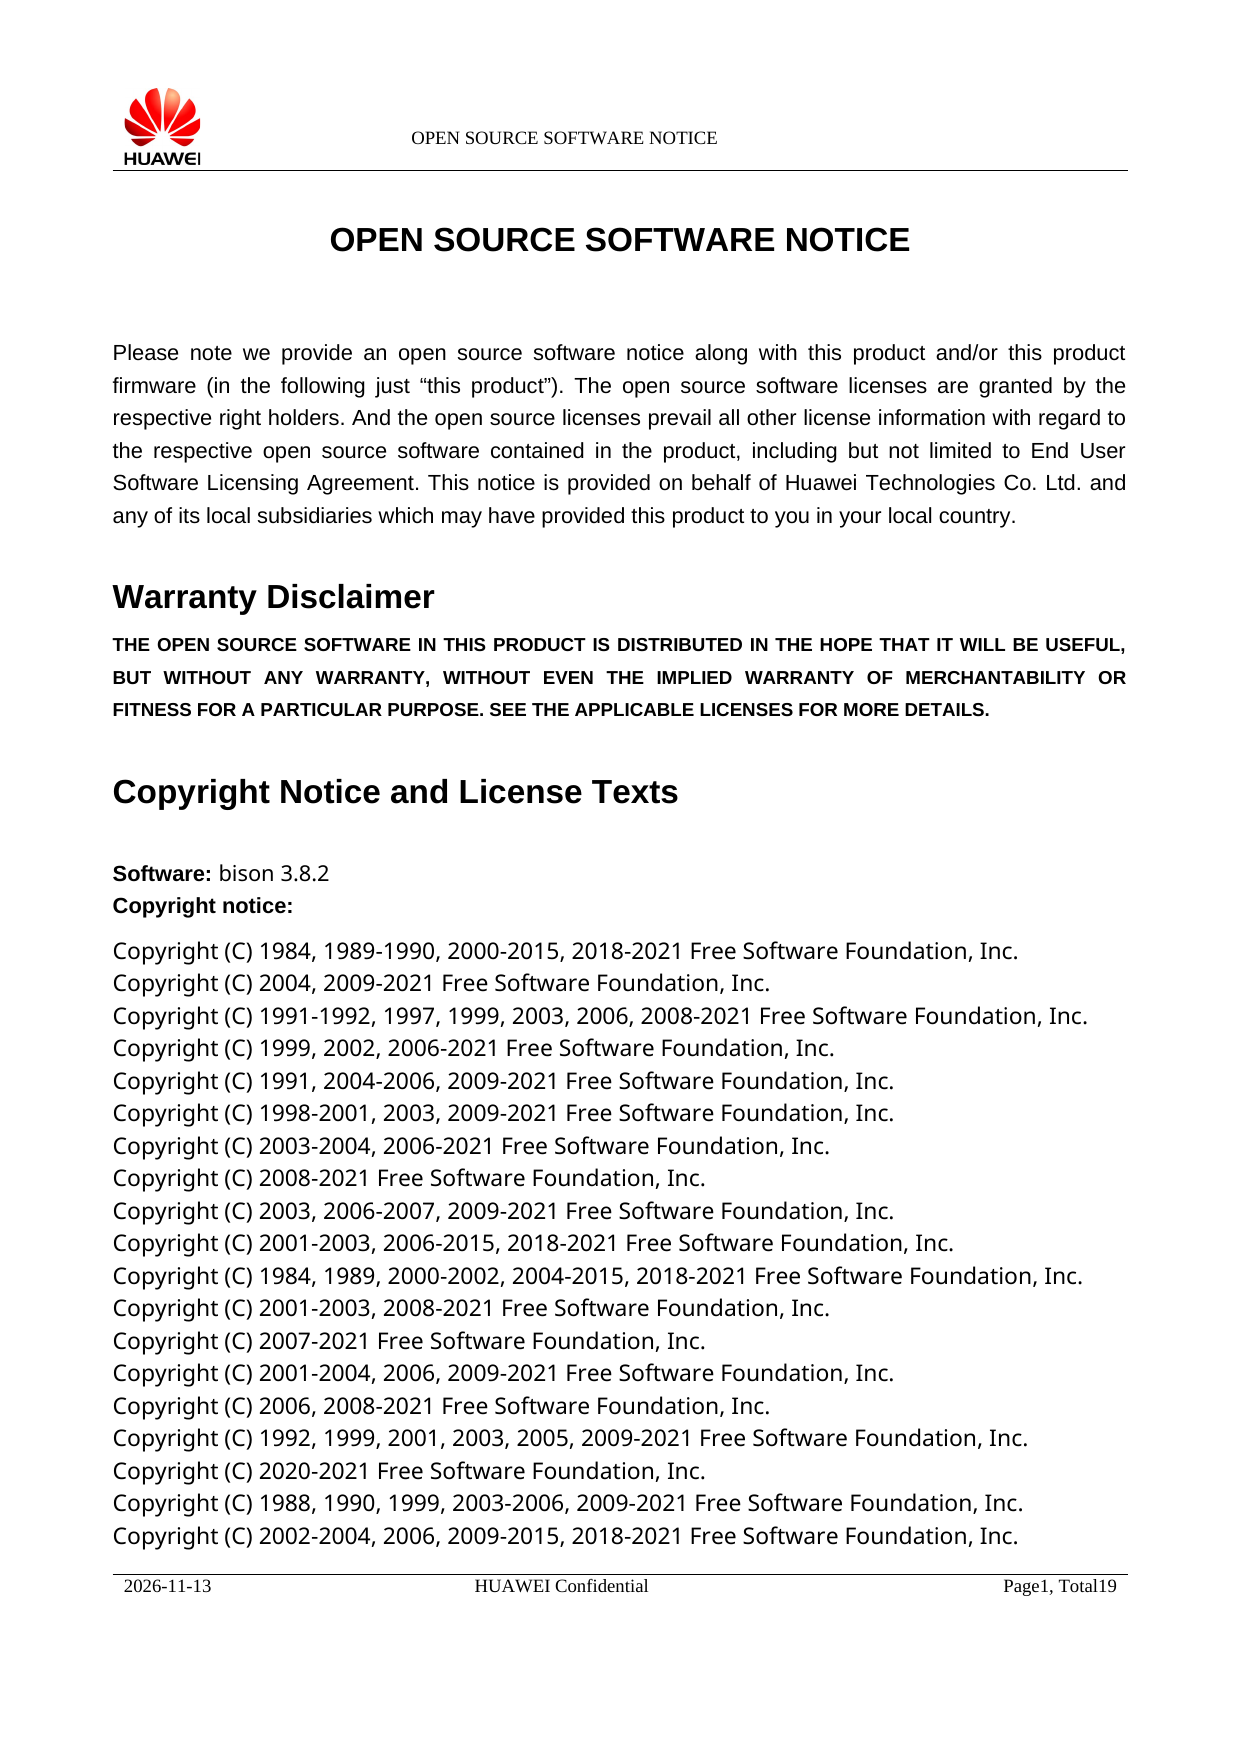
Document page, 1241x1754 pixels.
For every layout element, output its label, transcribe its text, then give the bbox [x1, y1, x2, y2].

text Warranty Disclaimer [112, 564, 1128, 629]
picture [124, 88, 201, 165]
text Copyright Notice and License Texts [112, 759, 1128, 824]
title Software: bison 3.8.2 [112, 856, 1128, 889]
text Copyright notice: [112, 889, 1128, 921]
text The open source software in this product is distributed in the hope that it will be useful, but WITHOUT ANY WARRANTY, without even the implied warranty of MERCHANTABILITY or FITNESS FOR A PARTICULAR PURPOSE. See the applicable licenses for more details. [112, 629, 1128, 726]
text Please note we provide an open source software notice along with this product and/or this product firmware (in the following just “this product”). The open source software licenses are granted by the respective right holders. And the open source licenses prevail all other license information with regard to the respective open source software contained in the product, including but not limited to End User Software Licensing Agreement. This notice is provided on behalf of Huawei Technologies Co. Ltd. and any of its local subsidiaries which may have provided this product to you in your local country. [112, 336, 1128, 531]
text OPEN SOURCE SOFTWARE NOTICE [112, 206, 1128, 271]
